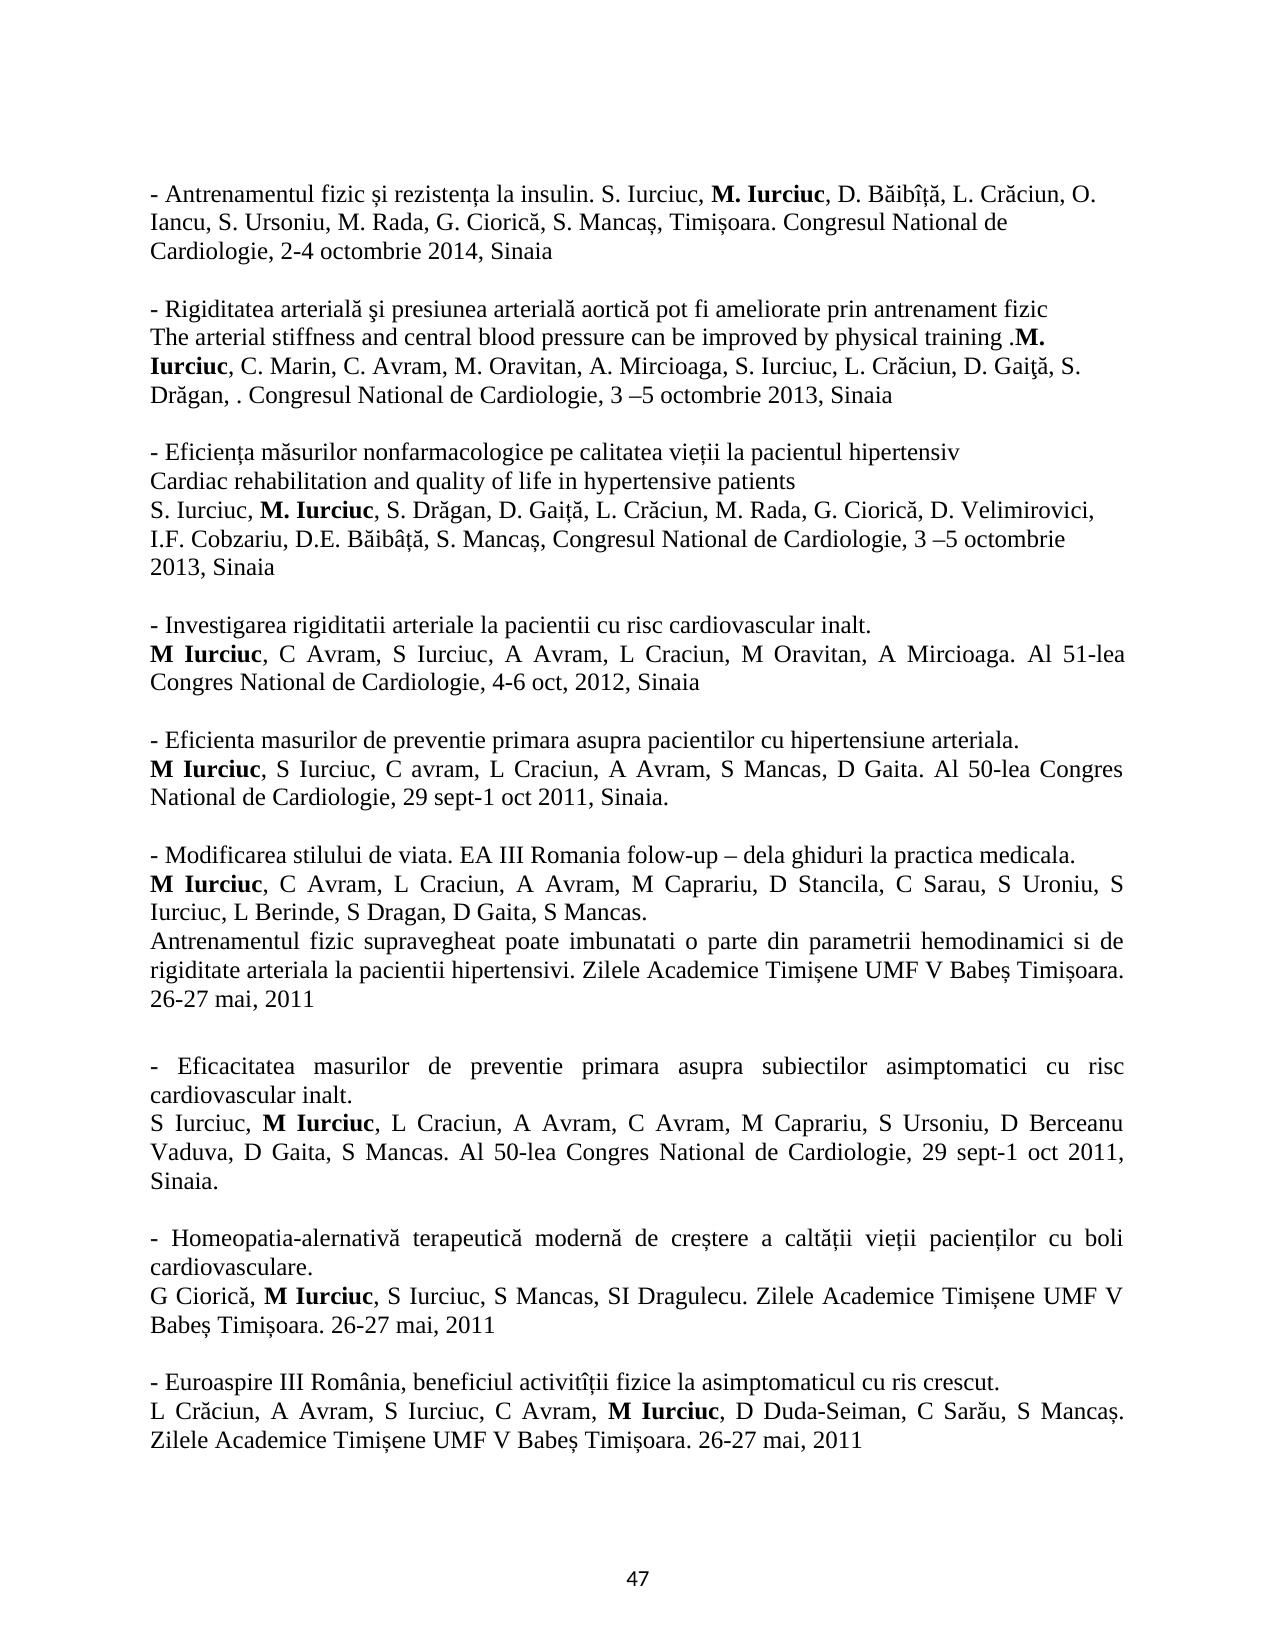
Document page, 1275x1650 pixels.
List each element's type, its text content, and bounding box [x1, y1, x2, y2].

text - Modificarea stilului de viata. EA III Romania folow-up – dela ghiduri la practica medicala. [150, 840, 1125, 869]
text - Eficienta masurilor de preventie primara asupra pacientilor cu hipertensiune arteriala. [150, 725, 1125, 754]
text - Eficiența măsurilor nonfarmacologice pe calitatea vieții la pacientul hipertensiv [150, 437, 1125, 466]
text - Euroaspire III România, beneficiul activitîții fizice la asimptomaticul cu ris crescut. [150, 1367, 1125, 1396]
text M Iurciuc, S Iurciuc, C avram, L Craciun, A Avram, S Mancas, D Gaita. Al 50-lea Congres National de Cardiologie, 29 sept-1 oct 2011, Sinaia. [150, 754, 1125, 811]
text Antrenamentul fizic supravegheat poate imbunatati o parte din parametrii hemodinamici si de rigiditate arteriala la pacientii hipertensivi. Zilele Academice Timișene UMF V Babeș Timișoara. 26-27 mai, 2011 [150, 926, 1125, 1012]
text - Antrenamentul fizic și rezistența la insulin. S. Iurciuc, M. Iurciuc, D. Băibîță, L. Crăciun, O. Iancu, S. Ursoniu, M. Rada, G. Ciorică, S. Mancaș, Timișoara. Congresul National de Cardiologie, 2-4 octombrie 2014, Sinaia [150, 179, 1125, 265]
text - Investigarea rigiditatii arteriale la pacientii cu risc cardiovascular inalt. [150, 610, 1125, 639]
text - Eficacitatea masurilor de preventie primara asupra subiectilor asimptomatici cu risc cardiovascular inalt. [150, 1051, 1125, 1108]
text - Rigiditatea arterială şi presiunea arterială aortică pot fi ameliorate prin antrenament fizic [150, 294, 1125, 322]
text M Iurciuc, C Avram, S Iurciuc, A Avram, L Craciun, M Oravitan, A Mircioaga. Al 51-lea Congres National de Cardiologie, 4-6 oct, 2012, Sinaia [150, 639, 1125, 696]
text S. Iurciuc, M. Iurciuc, S. Drăgan, D. Gaiță, L. Crăciun, M. Rada, G. Ciorică, D. Velimirovici, I.F. Cobzariu, D.E. Băibâță, S. Mancaș, Congresul National de Cardiologie, 3 –5 octombrie 2013, Sinaia [150, 495, 1125, 581]
text L Crăciun, A Avram, S Iurciuc, C Avram, M Iurciuc, D Duda-Seiman, C Sarău, S Mancaș. Zilele Academice Timișene UMF V Babeș Timișoara. 26-27 mai, 2011 [150, 1396, 1125, 1453]
text M Iurciuc, C Avram, L Craciun, A Avram, M Caprariu, D Stancila, C Sarau, S Uroniu, S Iurciuc, L Berinde, S Dragan, D Gaita, S Mancas. [150, 869, 1125, 926]
text Cardiac rehabilitation and quality of life in hypertensive patients [150, 466, 1125, 495]
text G Ciorică, M Iurciuc, S Iurciuc, S Mancas, SI Dragulecu. Zilele Academice Timișene UMF V Babeș Timișoara. 26-27 mai, 2011 [150, 1281, 1125, 1338]
text S Iurciuc, M Iurciuc, L Craciun, A Avram, C Avram, M Caprariu, S Ursoniu, D Berceanu Vaduva, D Gaita, S Mancas. Al 50-lea Congres National de Cardiologie, 29 sept-1 oct 2011, Sinaia. [150, 1108, 1125, 1195]
text - Homeopatia-alernativă terapeutică modernă de creștere a caltății vieții pacienților cu boli cardiovasculare. [150, 1223, 1125, 1281]
text The arterial stiffness and central blood pressure can be improved by physical training .M. Iurciuc, C. Marin, C. Avram, M. Oravitan, A. Mircioaga, S. Iurciuc, L. Crăciun, D. Gaiţă, S. Drăgan, . Congresul National de Cardiologie, 3 –5 octombrie 2013, Sinaia [150, 322, 1125, 409]
